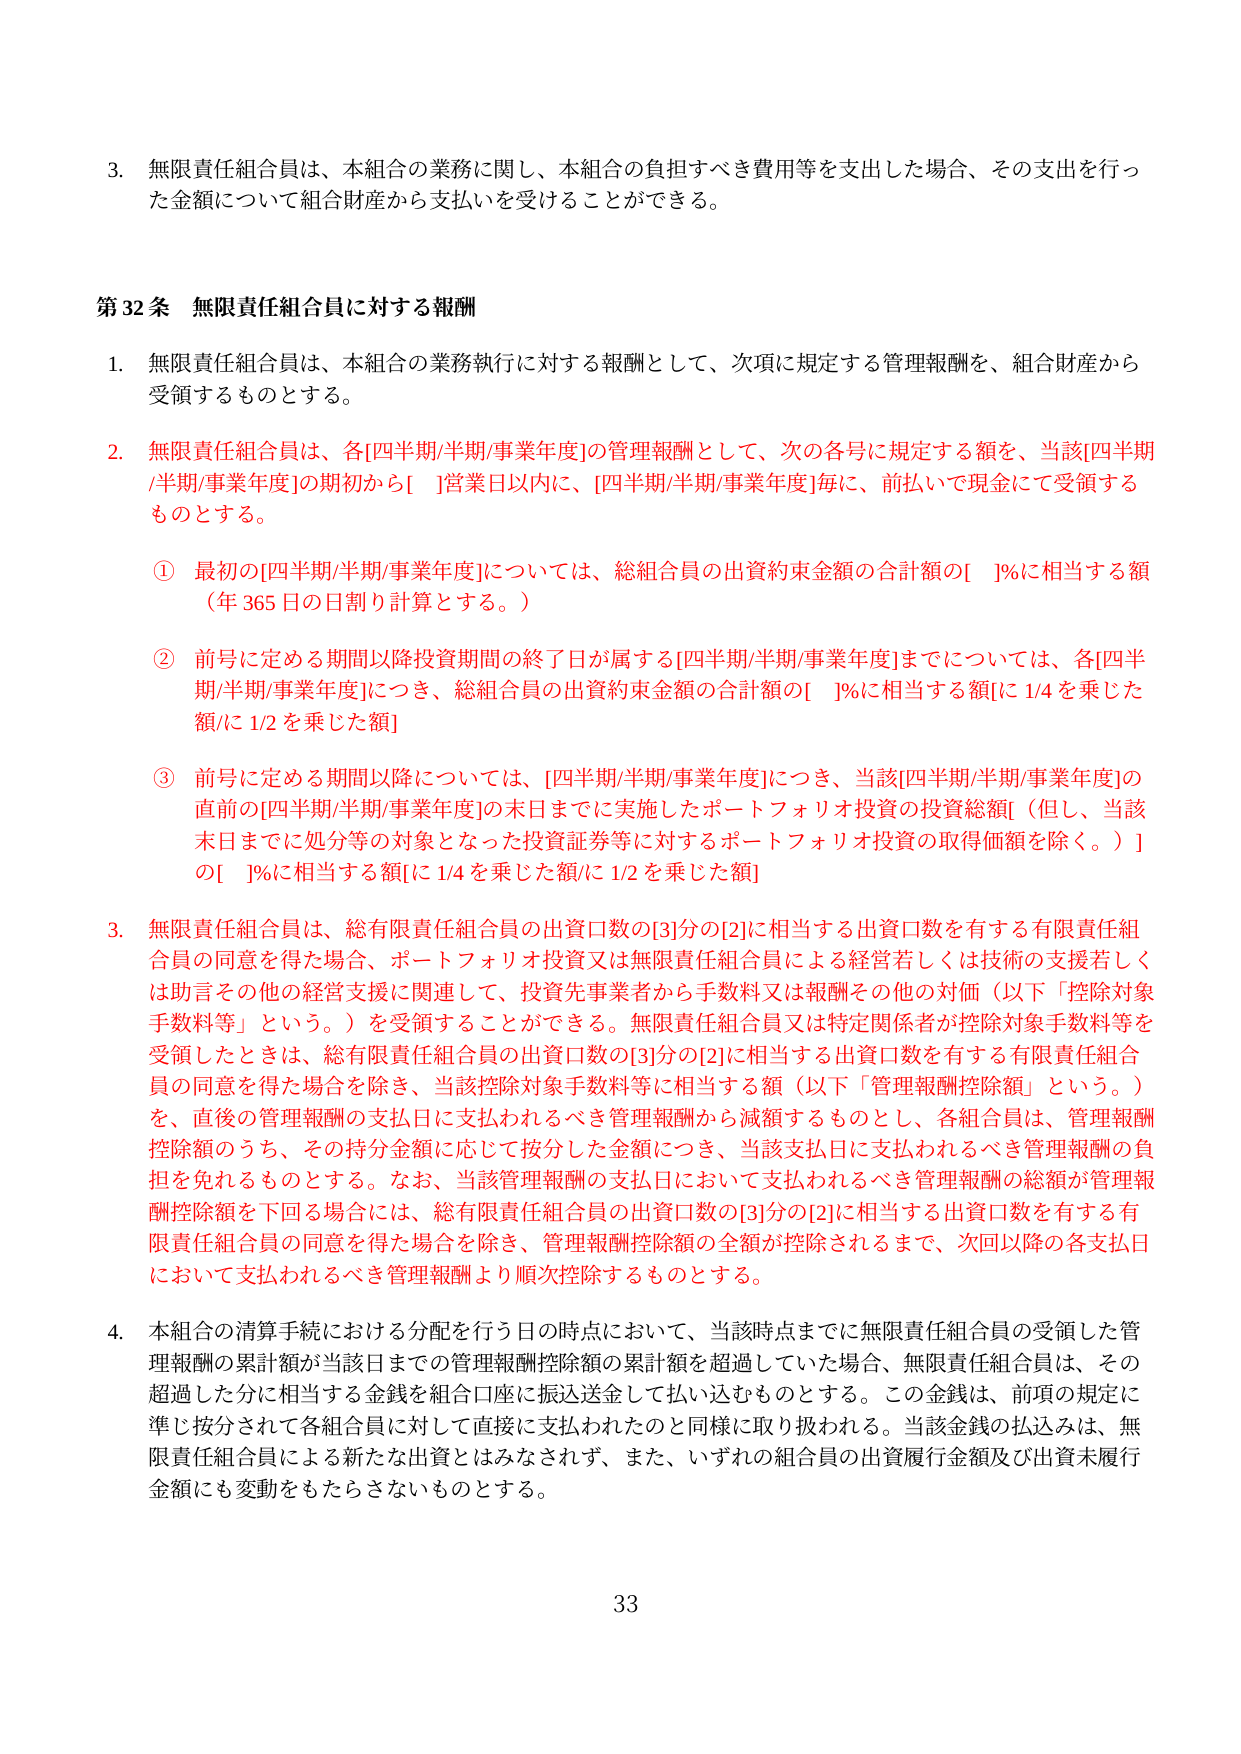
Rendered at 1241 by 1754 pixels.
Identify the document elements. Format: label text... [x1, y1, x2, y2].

text 第32条 無限責任組合員に対する報酬 [96, 290, 1157, 322]
list 無限責任組合員は、総有限責任組合員の出資口数の[3]分の[2]に相当する出資口数を有する有限責任組合員の同意を得た場合、ポートフォリオ投資又は無限責任組合員による経営若しくは技術の支援若しくは助言その他の経営支援に関連して、投資先事業者から手数料又は報酬その他の対価（以下「控除対象手数料等」という。）を受領することができる。無限責任組合員又は特定関係者が控除対象手数料等を受領したときは、総有限責任組合員の出資口数の[3]分の[2]に相当する出資口数を有する有限責任組合員の同意を得た場合を除き、当該控除対象手数料等に相当する額（以下「管理報酬控除額」という。）を、直後の管理報酬の支払日に支払われるべき管理報酬から減額するものとし、各組合員は、管理報酬控除額のうち、その持分金額に応じて按分した金額につき、当該支払日に支払われるべき管理報酬の負担を免れるものとする。なお、当該管理報酬の支払日において支払われるべき管理報酬の総額が管理報酬控除額を下回る場合には、総有限責任組合員の出資口数の[3]分の[2]に相当する出資口数を有する有限責任組合員の同意を得た場合を除き、管理報酬控除額の全額が控除されるまで、次回以降の各支払日において支払われるべき管理報酬より順次控除するものとする。 [107, 912, 1157, 1289]
list 無限責任組合員は、本組合の業務執行に対する報酬として、次項に規定する管理報酬を、組合財産から受領するものとする。 [107, 347, 1157, 409]
list 前号に定める期間以降については、[四半期/半期/事業年度]につき、当該[四半期/半期/事業年度]の直前の[四半期/半期/事業年度]の末日までに実施したポートフォリオ投資の投資総額[（但し、当該末日までに処分等の対象となった投資証券等に対するポートフォリオ投資の取得価額を除く。）]の[ ]%に相当する額[に1/4を乗じた額/に1/2を乗じた額] [153, 761, 1157, 887]
list 無限責任組合員は、各[四半期/半期/事業年度]の管理報酬として、次の各号に規定する額を、当該[四半期/半期/事業年度]の期初から[ ]営業日以内に、[四半期/半期/事業年度]毎に、前払いで現金にて受領するものとする。 [107, 434, 1157, 529]
list 無限責任組合員は、本組合の業務に関し、本組合の負担すべき費用等を支出した場合、その支出を行った金額について組合財産から支払いを受けることができる。 [107, 152, 1157, 215]
list 本組合の清算手続における分配を行う日の時点において、当該時点までに無限責任組合員の受領した管理報酬の累計額が当該日までの管理報酬控除額の累計額を超過していた場合、無限責任組合員は、その超過した分に相当する金銭を組合口座に振込送金して払い込むものとする。この金銭は、前項の規定に準じ按分されて各組合員に対して直接に支払われたのと同様に取り扱われる。当該金銭の払込みは、無限責任組合員による新たな出資とはみなされず、また、いずれの組合員の出資履行金額及び出資未履行金額にも変動をもたらさないものとする。 [107, 1314, 1157, 1503]
list 最初の[四半期/半期/事業年度]については、総組合員の出資約束金額の合計額の[ ]%に相当する額（年365日の日割り計算とする。） [153, 554, 1157, 617]
list 前号に定める期間以降投資期間の終了日が属する[四半期/半期/事業年度]までについては、各[四半期/半期/事業年度]につき、総組合員の出資約束金額の合計額の[ ]%に相当する額[に1/4を乗じた額/に1/2を乗じた額] [153, 642, 1157, 736]
